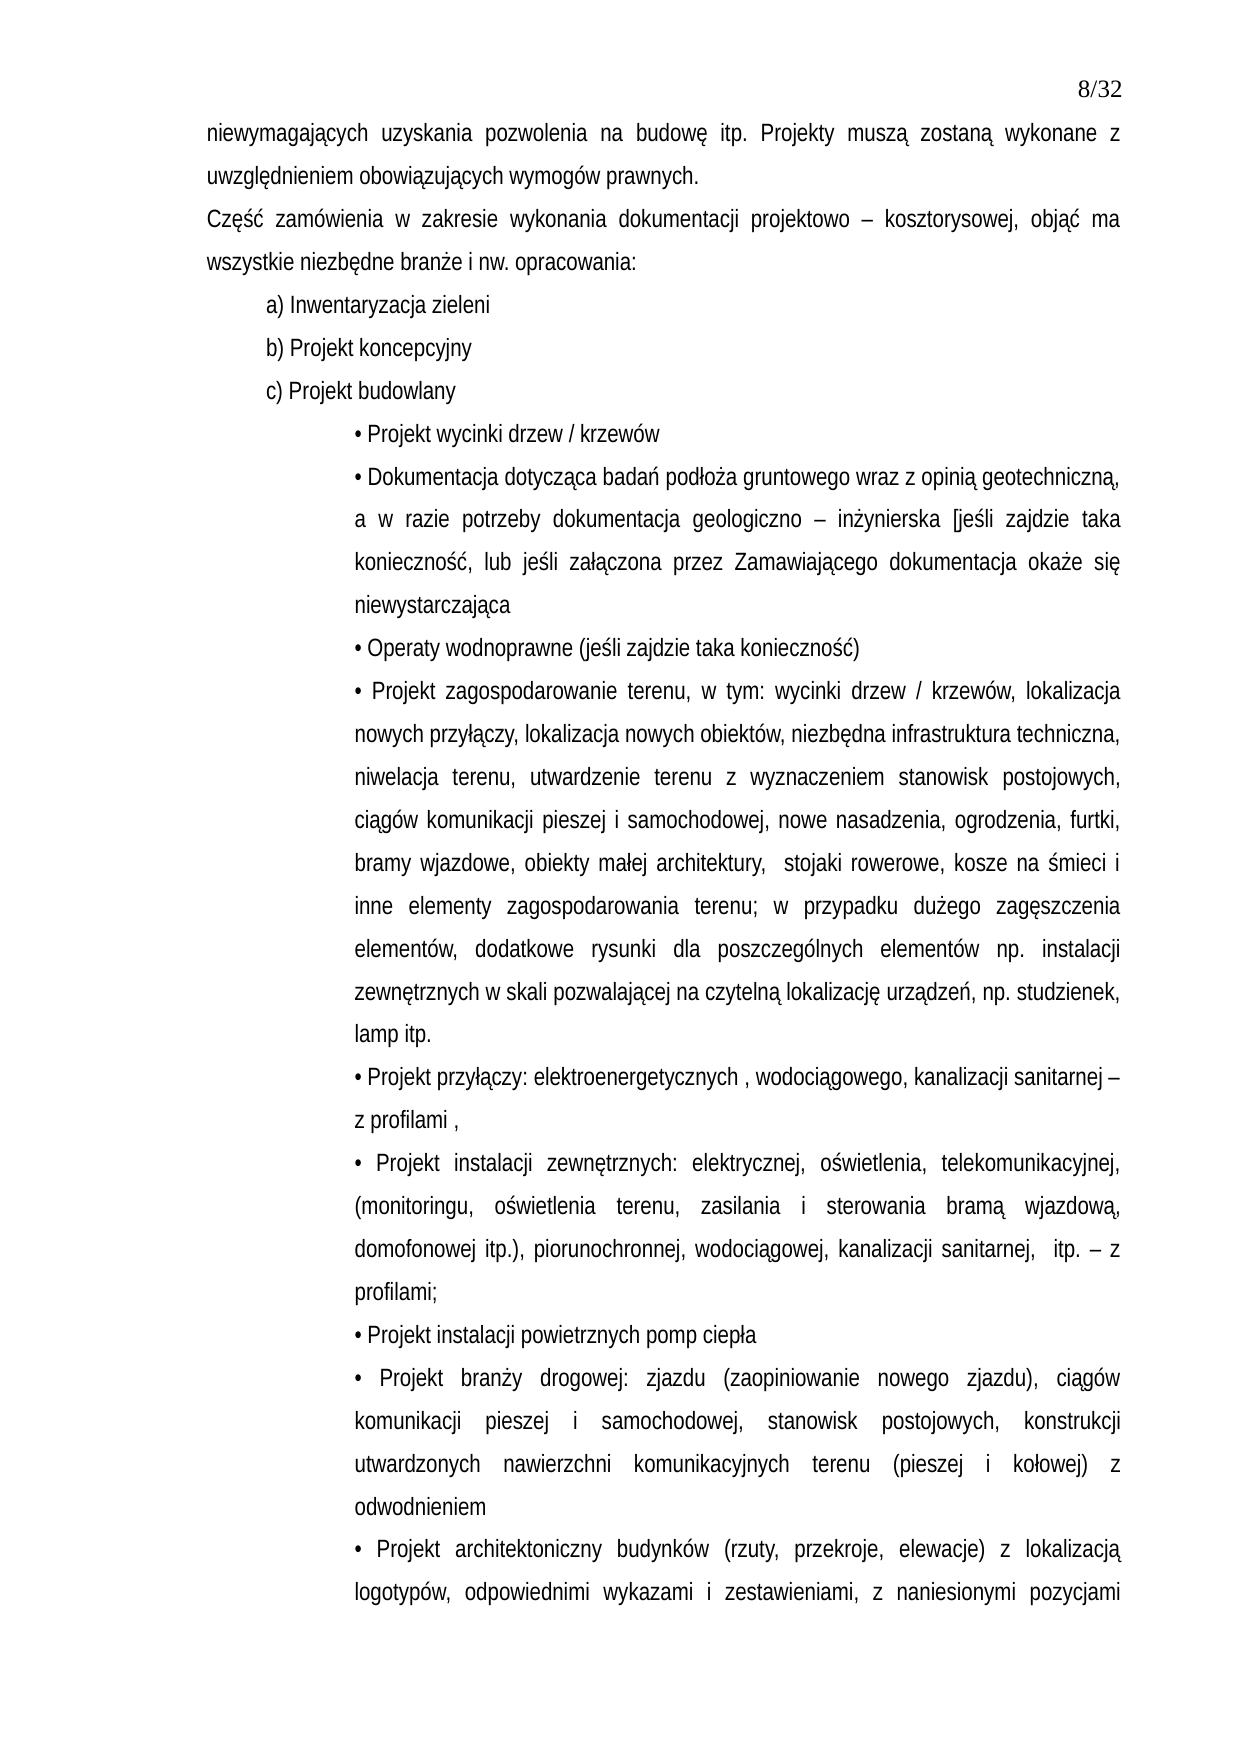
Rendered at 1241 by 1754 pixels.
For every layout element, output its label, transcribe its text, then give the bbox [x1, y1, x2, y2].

text a) Inwentaryzacja zieleni [153, 290, 1122, 318]
text • Operaty wodnoprawne (jeśli zajdzie taka konieczność) [354, 633, 1122, 662]
text • Projekt instalacji zewnętrznych: elektrycznej, oświetlenia, telekomunikacyjnej, (monitoringu, oświetlenia terenu, zasilania i sterowania bramą wjazdową, domofonowej itp.), piorunochronnej, wodociągowej, kanalizacji sanitarnej, itp. – z profilami; [354, 1148, 1122, 1306]
text Część zamówienia w zakresie wykonania dokumentacji projektowo – kosztorysowej, objąć ma wszystkie niezbędne branże i nw. opracowania: [153, 204, 1122, 276]
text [153, 118, 1122, 190]
text • Projekt branży drogowej: zjazdu (zaopiniowanie nowego zjazdu), ciągów komunikacji pieszej i samochodowej, stanowisk postojowych, konstrukcji utwardzonych nawierzchni komunikacyjnych terenu (pieszej i kołowej) z odwodnieniem [354, 1363, 1122, 1520]
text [354, 1534, 1122, 1606]
text • Dokumentacja dotycząca badań podłoża gruntowego wraz z opinią geotechniczną, a w razie potrzeby dokumentacja geologiczno – inżynierska [jeśli zajdzie taka konieczność, lub jeśli załączona przez Zamawiającego dokumentacja okaże się niewystarczająca [301, 461, 1122, 619]
text c) Projekt budowlany [153, 376, 1122, 404]
text • Projekt instalacji powietrznych pomp ciepła [354, 1320, 1122, 1348]
text • Projekt zagospodarowanie terenu, w tym: wycinki drzew / krzewów, lokalizacja nowych przyłączy, lokalizacja nowych obiektów, niezbędna infrastruktura techniczna, niwelacja terenu, utwardzenie terenu z wyznaczeniem stanowisk postojowych, ciągów komunikacji pieszej i samochodowej, nowe nasadzenia, ogrodzenia, furtki, bramy wjazdowe, obiekty małej architektury, stojaki rowerowe, kosze na śmieci i inne elementy zagospodarowania terenu; w przypadku dużego zagęszczenia elementów, dodatkowe rysunki dla poszczególnych elementów np. instalacji zewnętrznych w skali pozwalającej na czytelną lokalizację urządzeń, np. studzienek, lamp itp. [354, 676, 1122, 1048]
text • Projekt przyłączy: elektroenergetycznych , wodociągowego, kanalizacji sanitarnej – z profilami , [354, 1062, 1122, 1134]
text • Projekt wycinki drzew / krzewów [301, 418, 1122, 447]
text b) Projekt koncepcyjny [153, 333, 1122, 361]
